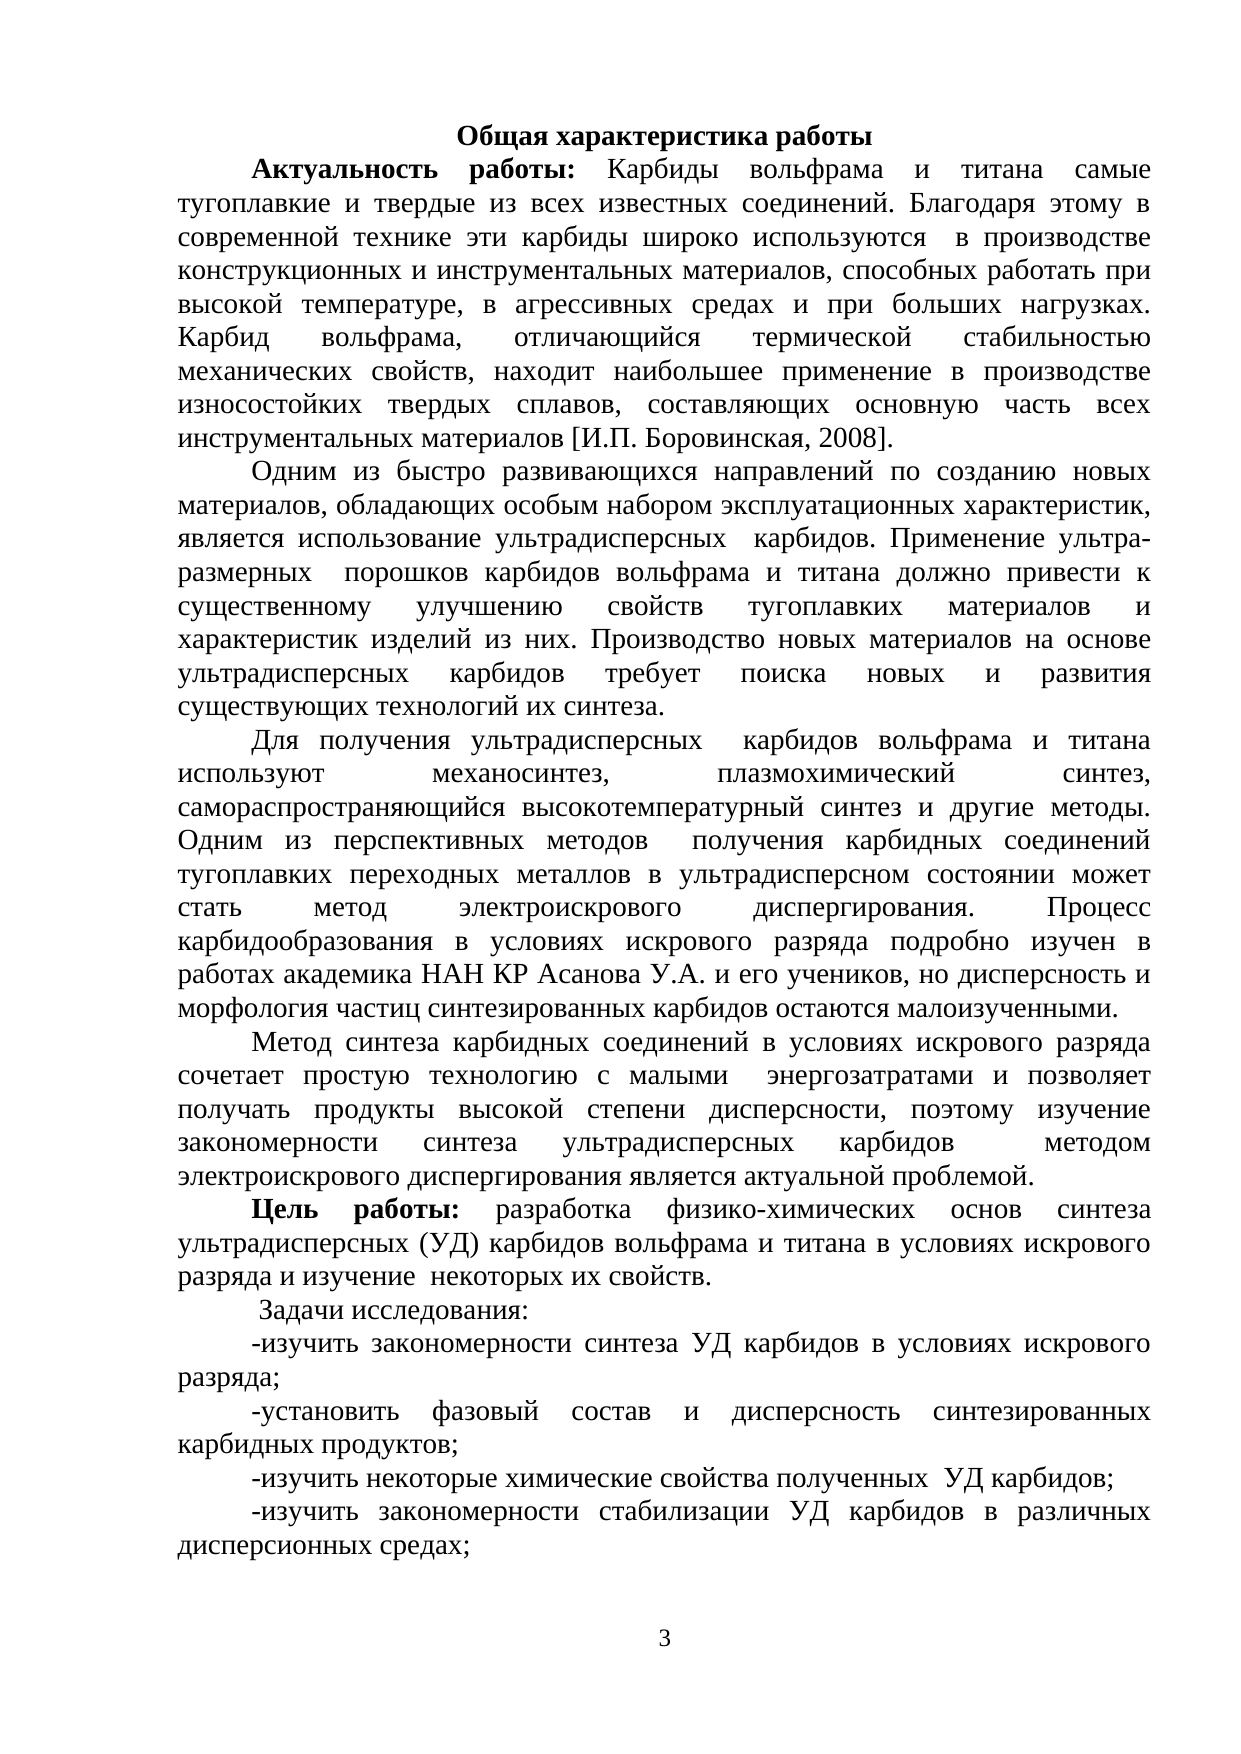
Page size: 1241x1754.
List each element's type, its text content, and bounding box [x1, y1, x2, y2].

text -изучить закономерности стабилизации УД карбидов в различных дисперсионных средах; [177, 1493, 1152, 1560]
text Общая характеристика работы [177, 118, 1152, 152]
text Одним из быстро развивающихся направлений по созданию новых материалов, обладающих особым набором эксплуатационных характеристик, является использование ультрадисперсных карбидов. Применение ультра- размерных порошков карбидов вольфрама и титана должно привести к существенному улучшению свойств тугоплавких материалов и характеристик изделий из них. Производство новых материалов на основе ультрадисперсных карбидов требует поиска новых и развития существующих технологий их синтеза. [177, 453, 1152, 722]
text Актуальность работы: Карбиды вольфрама и титана самые тугоплавкие и твердые из всех известных соединений. Благодаря этому в современной технике эти карбиды широко используются в производстве конструкционных и инструментальных материалов, способных работать при высокой температуре, в агрессивных средах и при больших нагрузках. Карбид вольфрама, отличающийся термической стабильностью механических свойств, находит наибольшее применение в производстве износостойких твердых сплавов, составляющих основную часть всех инструментальных материалов [И.П. Боровинская, 2008]. [177, 152, 1152, 453]
text Для получения ультрадисперсных карбидов вольфрама и титана используют механосинтез, плазмохимический синтез, самораспространяющийся высокотемпературный синтез и другие методы. Одним из перспективных методов получения карбидных соединений тугоплавких переходных металлов в ультрадисперсном состоянии может стать метод электроискрового диспергирования. Процесс карбидообразования в условиях искрового разряда подробно изучен в работах академика НАН КР Асанова У.А. и его учеников, но дисперсность и морфология частиц синтезированных карбидов остаются малоизученными. [177, 722, 1152, 1024]
text -установить фазовый состав и дисперсность синтезированных карбидных продуктов; [177, 1393, 1152, 1460]
text Задачи исследования: [177, 1292, 1152, 1326]
text Цель работы: разработка физико-химических основ синтеза ультрадисперсных (УД) карбидов вольфрама и титана в условиях искрового разряда и изучение некоторых их свойств. [177, 1191, 1152, 1292]
text -изучить закономерности синтеза УД карбидов в условиях искрового разряда; [177, 1326, 1152, 1393]
text -изучить некоторые химические свойства полученных УД карбидов; [177, 1460, 1152, 1493]
text Метод синтеза карбидных соединений в условиях искрового разряда сочетает простую технологию с малыми энергозатратами и позволяет получать продукты высокой степени дисперсности, поэтому изучение закономерности синтеза ультрадисперсных карбидов методом электроискрового диспергирования является актуальной проблемой. [177, 1024, 1152, 1191]
